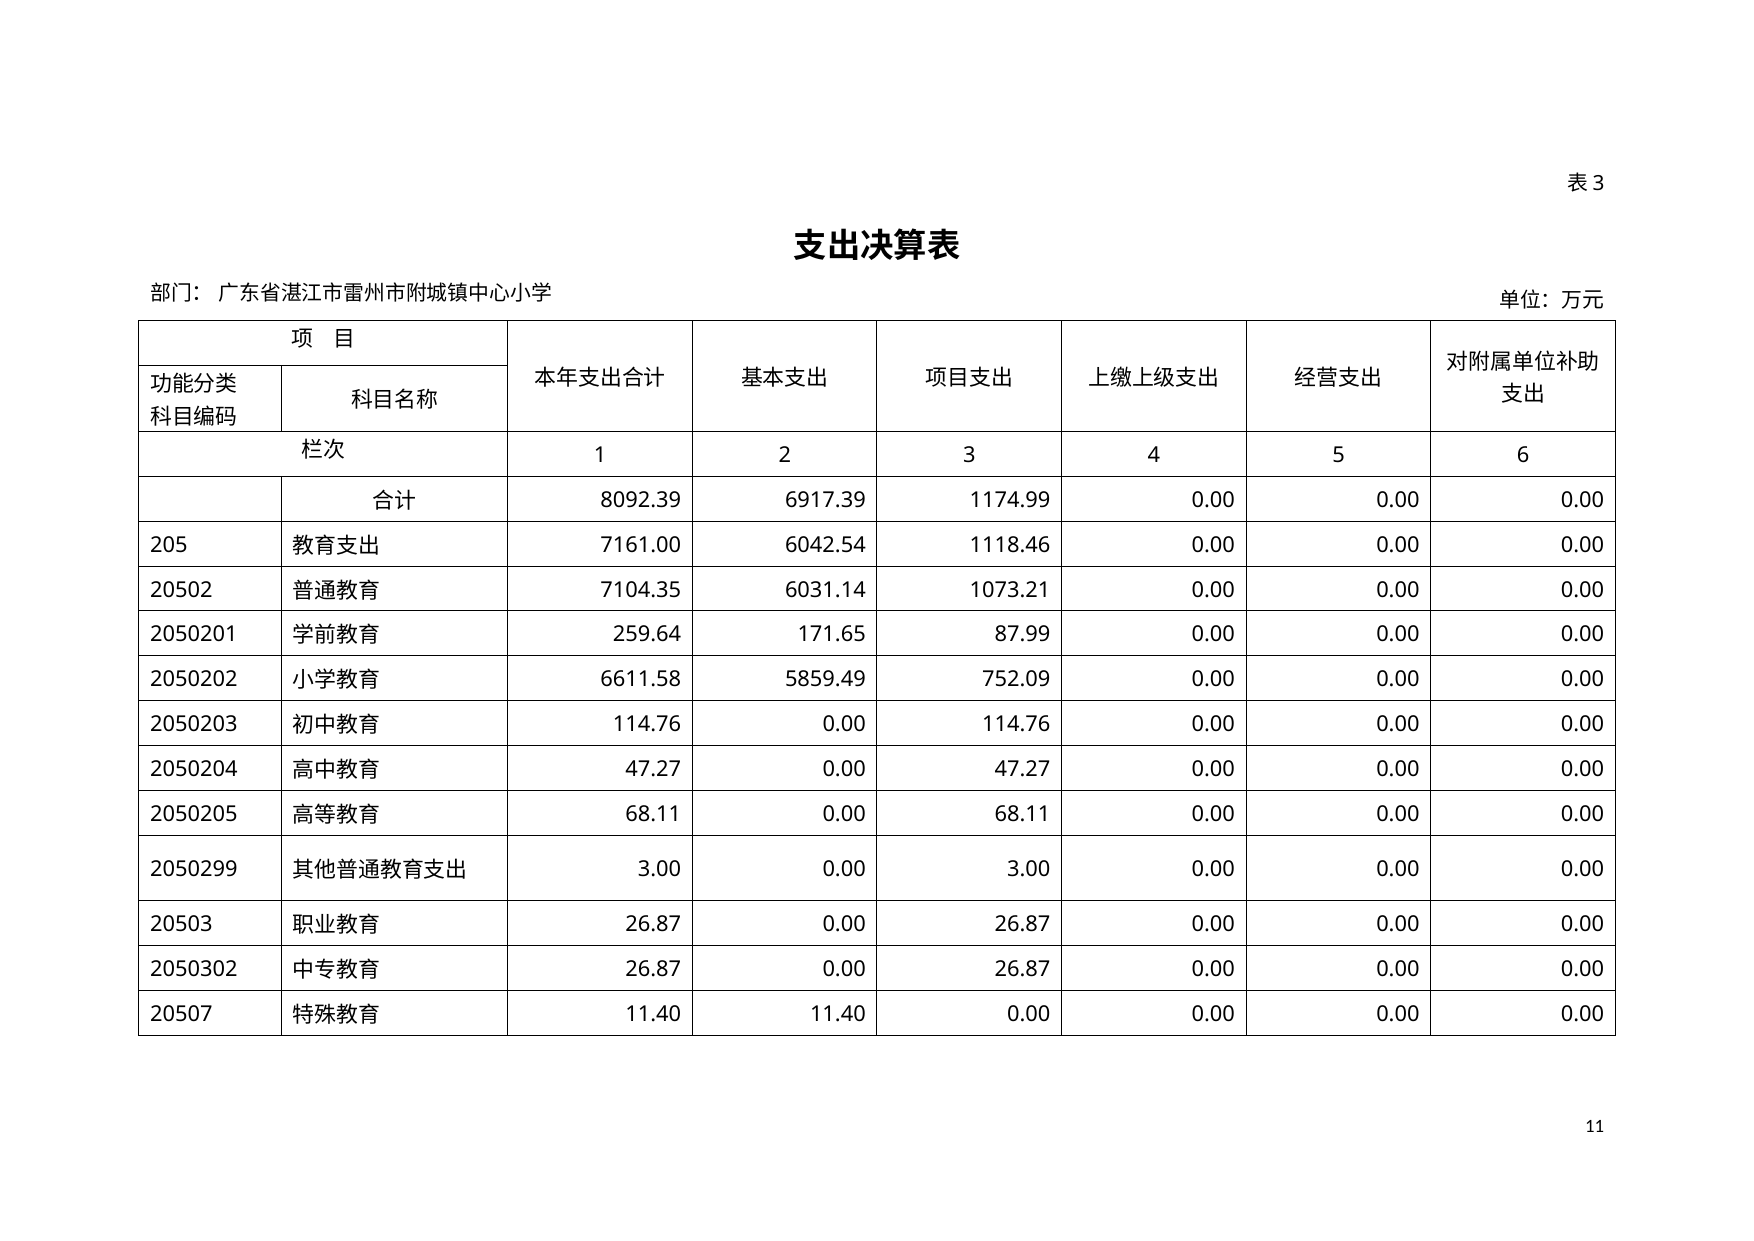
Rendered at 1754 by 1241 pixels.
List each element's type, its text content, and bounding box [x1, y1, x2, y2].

table_cell 2050201 [139, 611, 281, 655]
table_cell 2 [693, 432, 876, 476]
table_header 表3 [139, 165, 1615, 210]
table_cell 0.00 [1062, 522, 1246, 566]
table_cell 2050205 [139, 791, 281, 835]
table_cell 0.00 [1431, 567, 1615, 610]
table_cell 7104.35 [508, 567, 692, 610]
table_cell 0.00 [693, 791, 876, 835]
table_cell 0.00 [1431, 836, 1615, 900]
table_cell [139, 477, 281, 521]
table_cell 0.00 [1431, 746, 1615, 790]
table_cell 单位：万元 [1431, 275, 1615, 320]
table_cell 0.00 [693, 901, 876, 945]
table_cell 26.87 [877, 901, 1061, 945]
table_cell 0.00 [1247, 567, 1430, 610]
table_cell 基本支出 [693, 321, 876, 431]
table_cell 0.00 [1247, 946, 1430, 990]
table_cell 0.00 [693, 946, 876, 990]
table_cell 0.00 [1247, 701, 1430, 745]
table_cell 0.00 [1431, 991, 1615, 1035]
table_cell 0.00 [1062, 567, 1246, 610]
table_cell 0.00 [1431, 701, 1615, 745]
table_cell 752.09 [877, 656, 1061, 700]
table_cell 中专教育 [282, 946, 507, 990]
table_cell 0.00 [1431, 656, 1615, 700]
table_cell 6917.39 [693, 477, 876, 521]
table_cell 8092.39 [508, 477, 692, 521]
table_cell 初中教育 [282, 701, 507, 745]
table_cell 学前教育 [282, 611, 507, 655]
table_cell 0.00 [1247, 611, 1430, 655]
table_cell 20502 [139, 567, 281, 610]
table_cell 3 [877, 432, 1061, 476]
table_cell 支出决算表 [139, 210, 1615, 275]
table_cell 0.00 [1247, 901, 1430, 945]
table_cell 0.00 [1062, 746, 1246, 790]
table_cell 2050299 [139, 836, 281, 900]
table_cell 合计 [282, 477, 507, 521]
table_cell 0.00 [1431, 611, 1615, 655]
table_cell 本年支出合计 [508, 321, 692, 431]
table_cell 项目支出 [877, 321, 1061, 431]
table_cell 0.00 [1062, 701, 1246, 745]
table_cell 0.00 [1062, 611, 1246, 655]
table_cell 0.00 [1431, 522, 1615, 566]
table_cell 0.00 [877, 991, 1061, 1035]
table_cell 114.76 [877, 701, 1061, 745]
table_cell 1073.21 [877, 567, 1061, 610]
table_cell 4 [1062, 432, 1246, 476]
table_cell 0.00 [1062, 901, 1246, 945]
table_cell 68.11 [508, 791, 692, 835]
table_cell 20503 [139, 901, 281, 945]
table_cell 3.00 [508, 836, 692, 900]
table_cell 0.00 [1247, 791, 1430, 835]
table_cell 205 [139, 522, 281, 566]
table_cell 职业教育 [282, 901, 507, 945]
table_cell 26.87 [508, 901, 692, 945]
table_cell 171.65 [693, 611, 876, 655]
table_cell 0.00 [1247, 836, 1430, 900]
table_cell 0.00 [1247, 991, 1430, 1035]
table_cell 68.11 [877, 791, 1061, 835]
table_cell 功能分类 科目编码 [139, 366, 281, 431]
table_cell 1174.99 [877, 477, 1061, 521]
table_cell 7161.00 [508, 522, 692, 566]
table_cell 上缴上级支出 [1062, 321, 1246, 431]
table_cell 6042.54 [693, 522, 876, 566]
table_cell 教育支出 [282, 522, 507, 566]
table_cell 3.00 [877, 836, 1061, 900]
table_cell 5 [1247, 432, 1430, 476]
table_cell 5859.49 [693, 656, 876, 700]
table_cell 0.00 [1431, 946, 1615, 990]
table_cell 部门： 广东省湛江市雷州市附城镇中心小学 [139, 275, 1431, 320]
table_cell 1 [508, 432, 692, 476]
table_cell 其他普通教育支出 [282, 836, 507, 900]
table_cell 20507 [139, 991, 281, 1035]
table_cell 高等教育 [282, 791, 507, 835]
table_cell 11.40 [693, 991, 876, 1035]
table_cell 114.76 [508, 701, 692, 745]
table_cell 0.00 [693, 836, 876, 900]
table_cell 高中教育 [282, 746, 507, 790]
table_cell 47.27 [508, 746, 692, 790]
table_cell 栏次 [139, 432, 507, 476]
table_cell 科目名称 [282, 366, 507, 431]
table_cell 11.40 [508, 991, 692, 1035]
table_cell 特殊教育 [282, 991, 507, 1035]
table_cell 0.00 [1431, 901, 1615, 945]
table_cell 87.99 [877, 611, 1061, 655]
table_cell 经营支出 [1247, 321, 1430, 431]
table_cell 26.87 [508, 946, 692, 990]
table_cell 0.00 [1431, 791, 1615, 835]
table_cell 2050302 [139, 946, 281, 990]
table_cell 0.00 [1062, 991, 1246, 1035]
table_cell 259.64 [508, 611, 692, 655]
table_cell 6031.14 [693, 567, 876, 610]
table_cell 0.00 [1062, 791, 1246, 835]
table_cell 对附属单位补助支出 [1431, 321, 1615, 431]
table_cell 2050204 [139, 746, 281, 790]
table_cell 0.00 [1247, 656, 1430, 700]
table_cell 0.00 [693, 701, 876, 745]
table_cell 0.00 [1247, 477, 1430, 521]
table_cell 2050202 [139, 656, 281, 700]
table_cell 26.87 [877, 946, 1061, 990]
table_cell 普通教育 [282, 567, 507, 610]
table_cell 小学教育 [282, 656, 507, 700]
table_cell 47.27 [877, 746, 1061, 790]
table_cell 1118.46 [877, 522, 1061, 566]
table_cell 0.00 [1062, 656, 1246, 700]
table_cell 0.00 [1062, 836, 1246, 900]
table_cell 6 [1431, 432, 1615, 476]
table_cell 0.00 [1431, 477, 1615, 521]
table_cell 0.00 [1062, 946, 1246, 990]
table_cell 2050203 [139, 701, 281, 745]
table_cell 项 目 [139, 321, 507, 365]
table_cell 0.00 [1062, 477, 1246, 521]
table_cell 0.00 [693, 746, 876, 790]
table_cell 0.00 [1247, 522, 1430, 566]
table_cell 0.00 [1247, 746, 1430, 790]
table_cell 6611.58 [508, 656, 692, 700]
